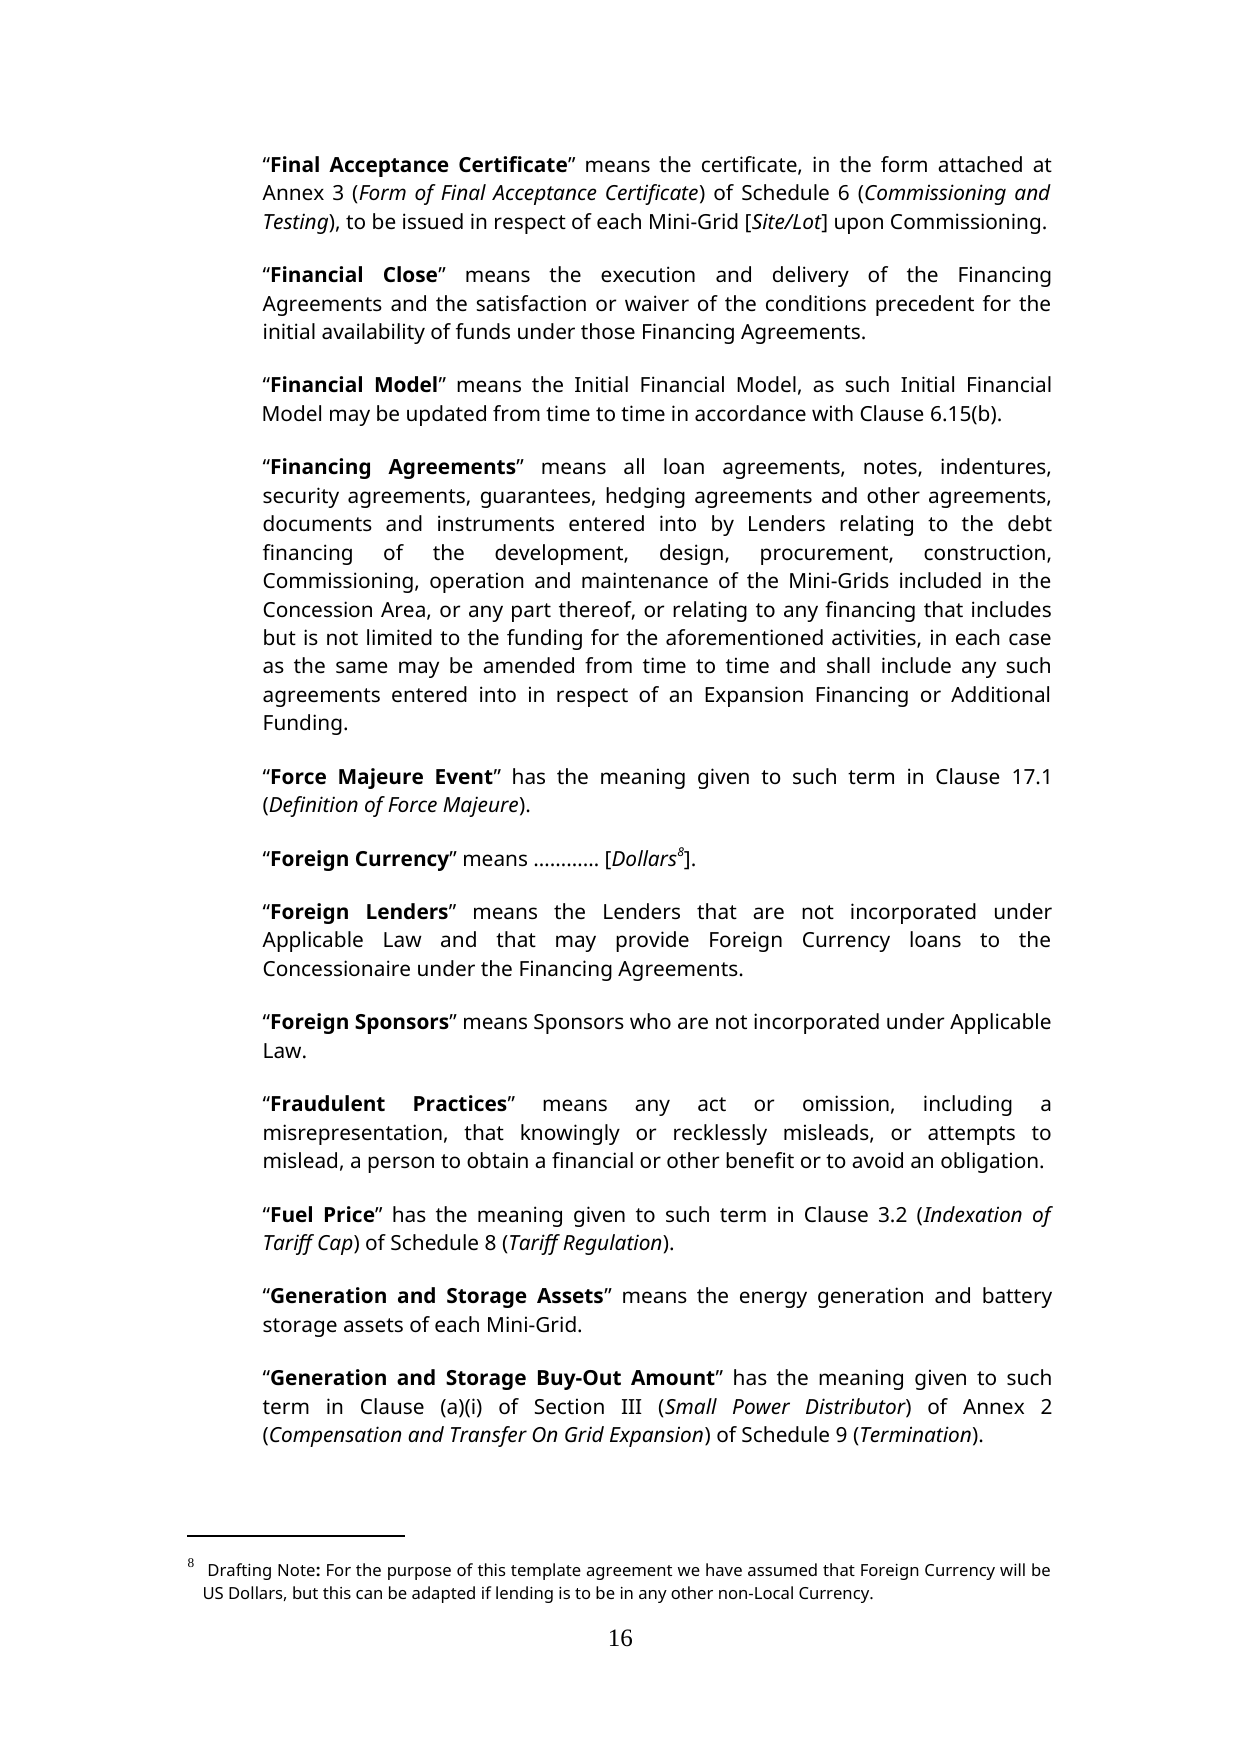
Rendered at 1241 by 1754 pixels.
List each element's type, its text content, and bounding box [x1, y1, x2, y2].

text “Final Acceptance Certificate” means the certificate, in the form attached at Annex 3 (Form of Final Acceptance Certificate) of Schedule 6 (Commissioning and Testing), to be issued in respect of each Mini-Grid [Site/Lot] upon Commissioning. [262, 150, 1053, 235]
text “Financial Model” means the Initial Financial Model, as such Initial Financial Model may be updated from time to time in accordance with Clause 6.15(b). [261, 371, 1053, 427]
text “Financial Close” means the execution and delivery of the Financing Agreements and the satisfaction or waiver of the conditions precedent for the initial availability of funds under those Financing Agreements. [262, 260, 1053, 346]
text “Foreign Lenders” means the Lenders that are not incorporated under Applicable Law and that may provide Foreign Currency loans to the Concessionaire under the Financing Agreements. [262, 897, 1053, 982]
text “Generation and Storage Buy-Out Amount” has the meaning given to such term in Clause (a)(i) of Section III (Small Power Distributor) of Annex 2 (Compensation and Transfer On Grid Expansion) of Schedule 9 (Termination). [262, 1363, 1053, 1449]
text “Foreign Sponsors” means Sponsors who are not incorporated under Applicable Law. [262, 1007, 1053, 1064]
list “Generation and Storage Assets” means the energy generation and battery storage assets of each Mini-Grid. [262, 1282, 1053, 1338]
list “Fraudulent Practices” means any act or omission, including a misrepresentation, that knowingly or recklessly misleads, or attempts to mislead, a person to obtain a financial or other benefit or to avoid an obligation. [262, 1089, 1053, 1175]
list “Fuel Price” has the meaning given to such term in Clause 3.2 (Indexation of Tariff Cap) of Schedule 8 (Tariff Regulation). [262, 1200, 1053, 1257]
list “Foreign Currency” means ………… [Dollars]. [262, 844, 1053, 872]
text “Financing Agreements” means all loan agreements, notes, indentures, security agreements, guarantees, hedging agreements and other agreements, documents and instruments entered into by Lenders relating to the debt financing of the development, design, procurement, construction, Commissioning, operation and maintenance of the Mini-Grids included in the Concession Area, or any part thereof, or relating to any financing that includes but is not limited to the funding for the aforementioned activities, in each case as the same may be amended from time to time and shall include any such agreements entered into in respect of an Expansion Financing or Additional Funding. [262, 452, 1053, 737]
text “Force Majeure Event” has the meaning given to such term in Clause 17.1 (Definition of Force Majeure). [262, 762, 1053, 819]
